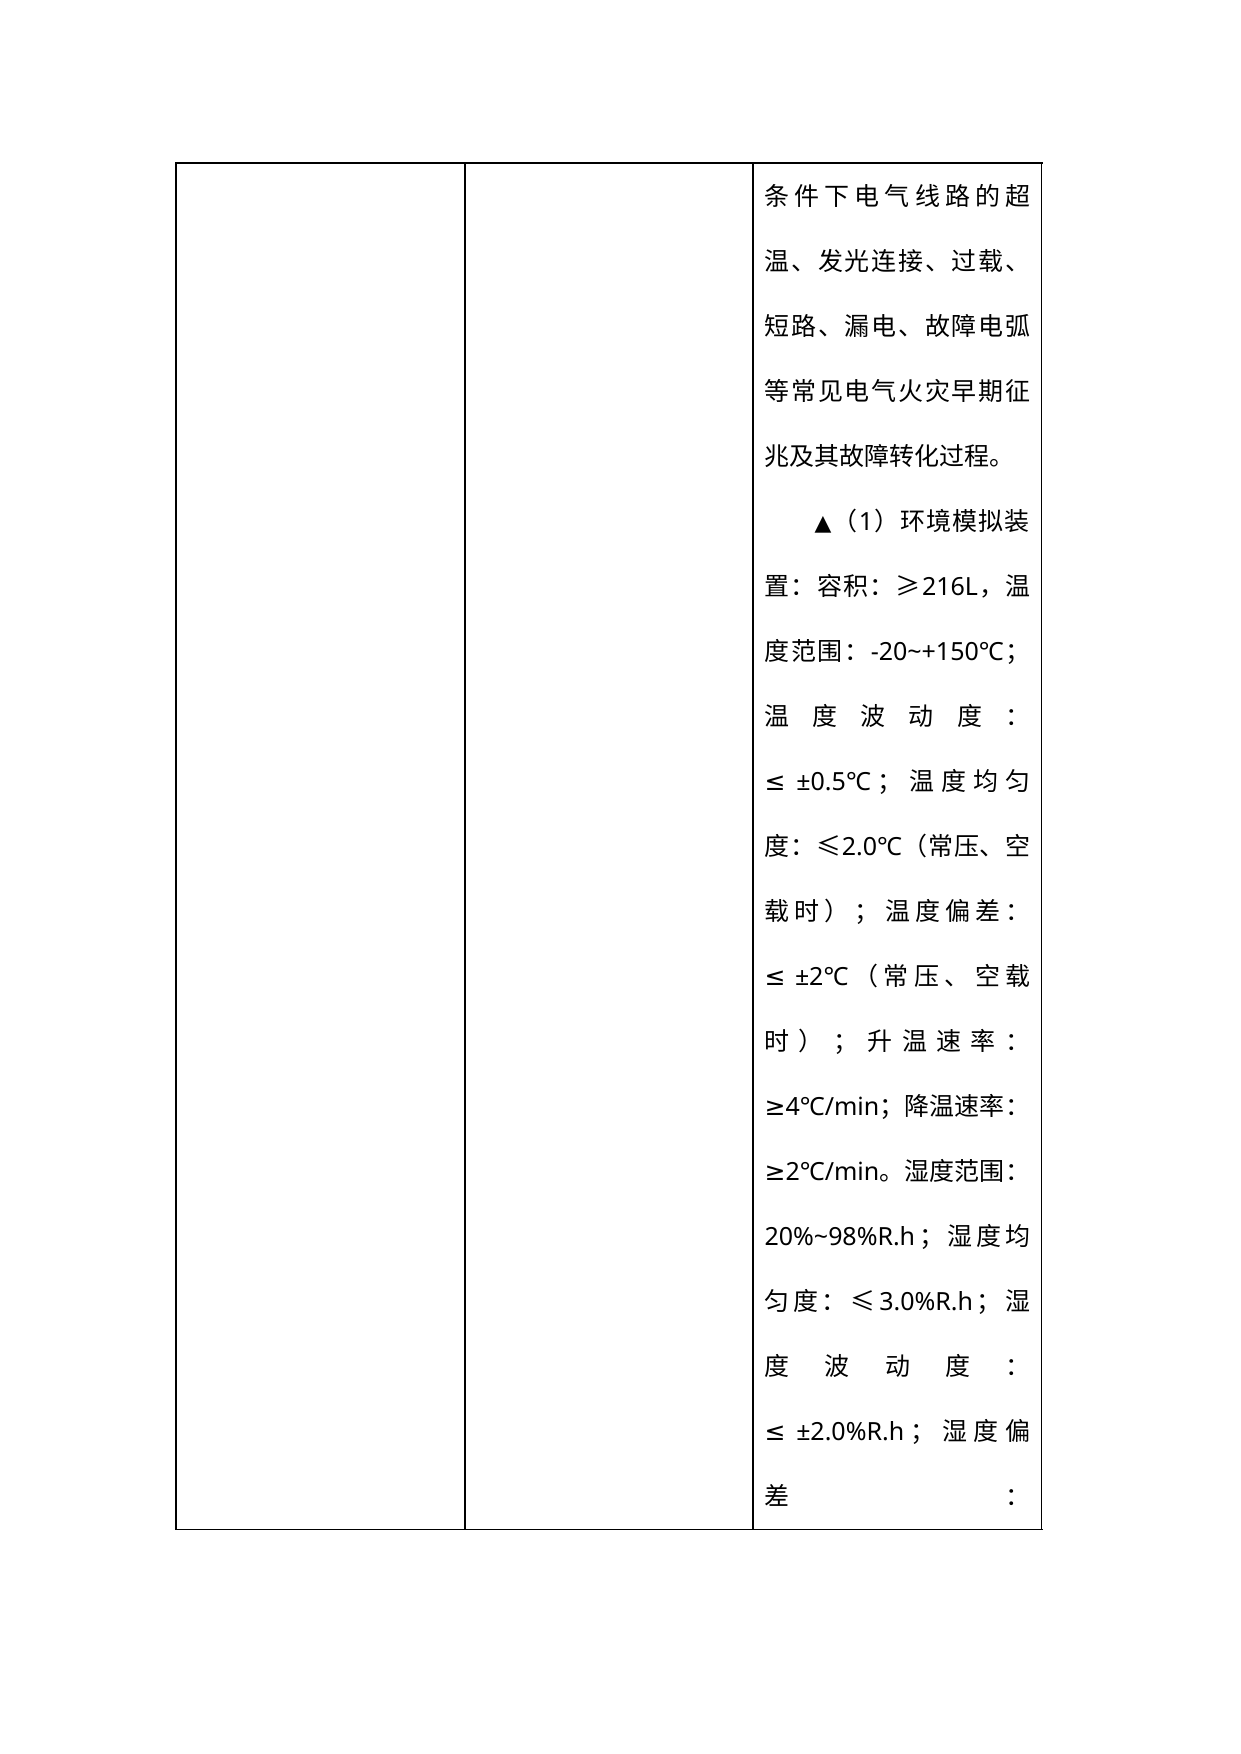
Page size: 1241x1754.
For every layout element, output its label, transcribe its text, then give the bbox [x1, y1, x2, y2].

table_cell 1 [177, 164, 464, 1528]
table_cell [754, 164, 1041, 1528]
table_cell [466, 164, 752, 1528]
